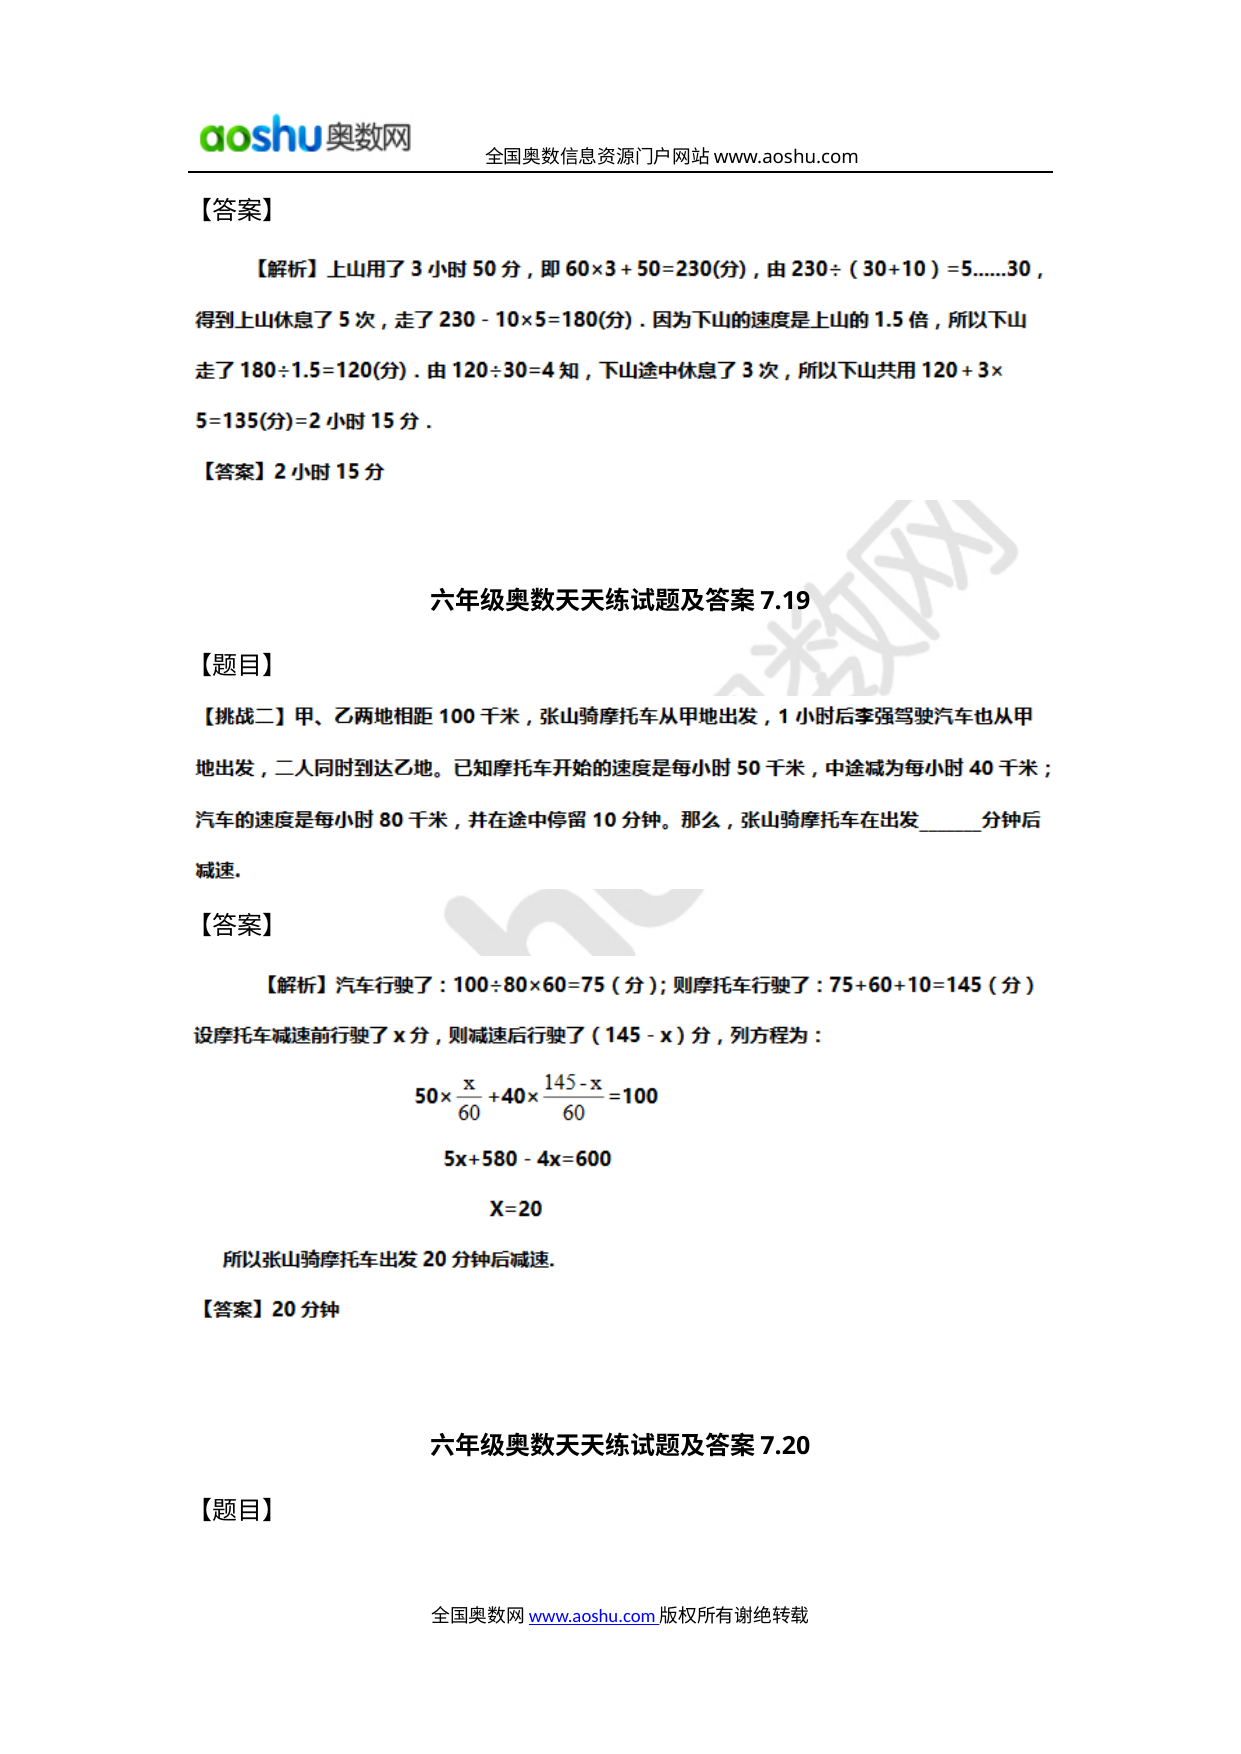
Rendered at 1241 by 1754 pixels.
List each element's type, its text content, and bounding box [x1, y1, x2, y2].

text 【答案】 [187, 176, 1053, 241]
text 六年级奥数天天练试题及答案7.19 [187, 566, 1053, 631]
text 【题目】 [187, 1476, 1053, 1541]
text 【题目】 [187, 631, 1053, 696]
picture [187, 956, 1053, 1343]
text 六年级奥数天天练试题及答案7.20 [187, 1411, 1053, 1476]
text 【答案】 [187, 891, 1053, 956]
picture [187, 696, 1053, 891]
picture [187, 88, 485, 164]
picture [187, 241, 1053, 566]
